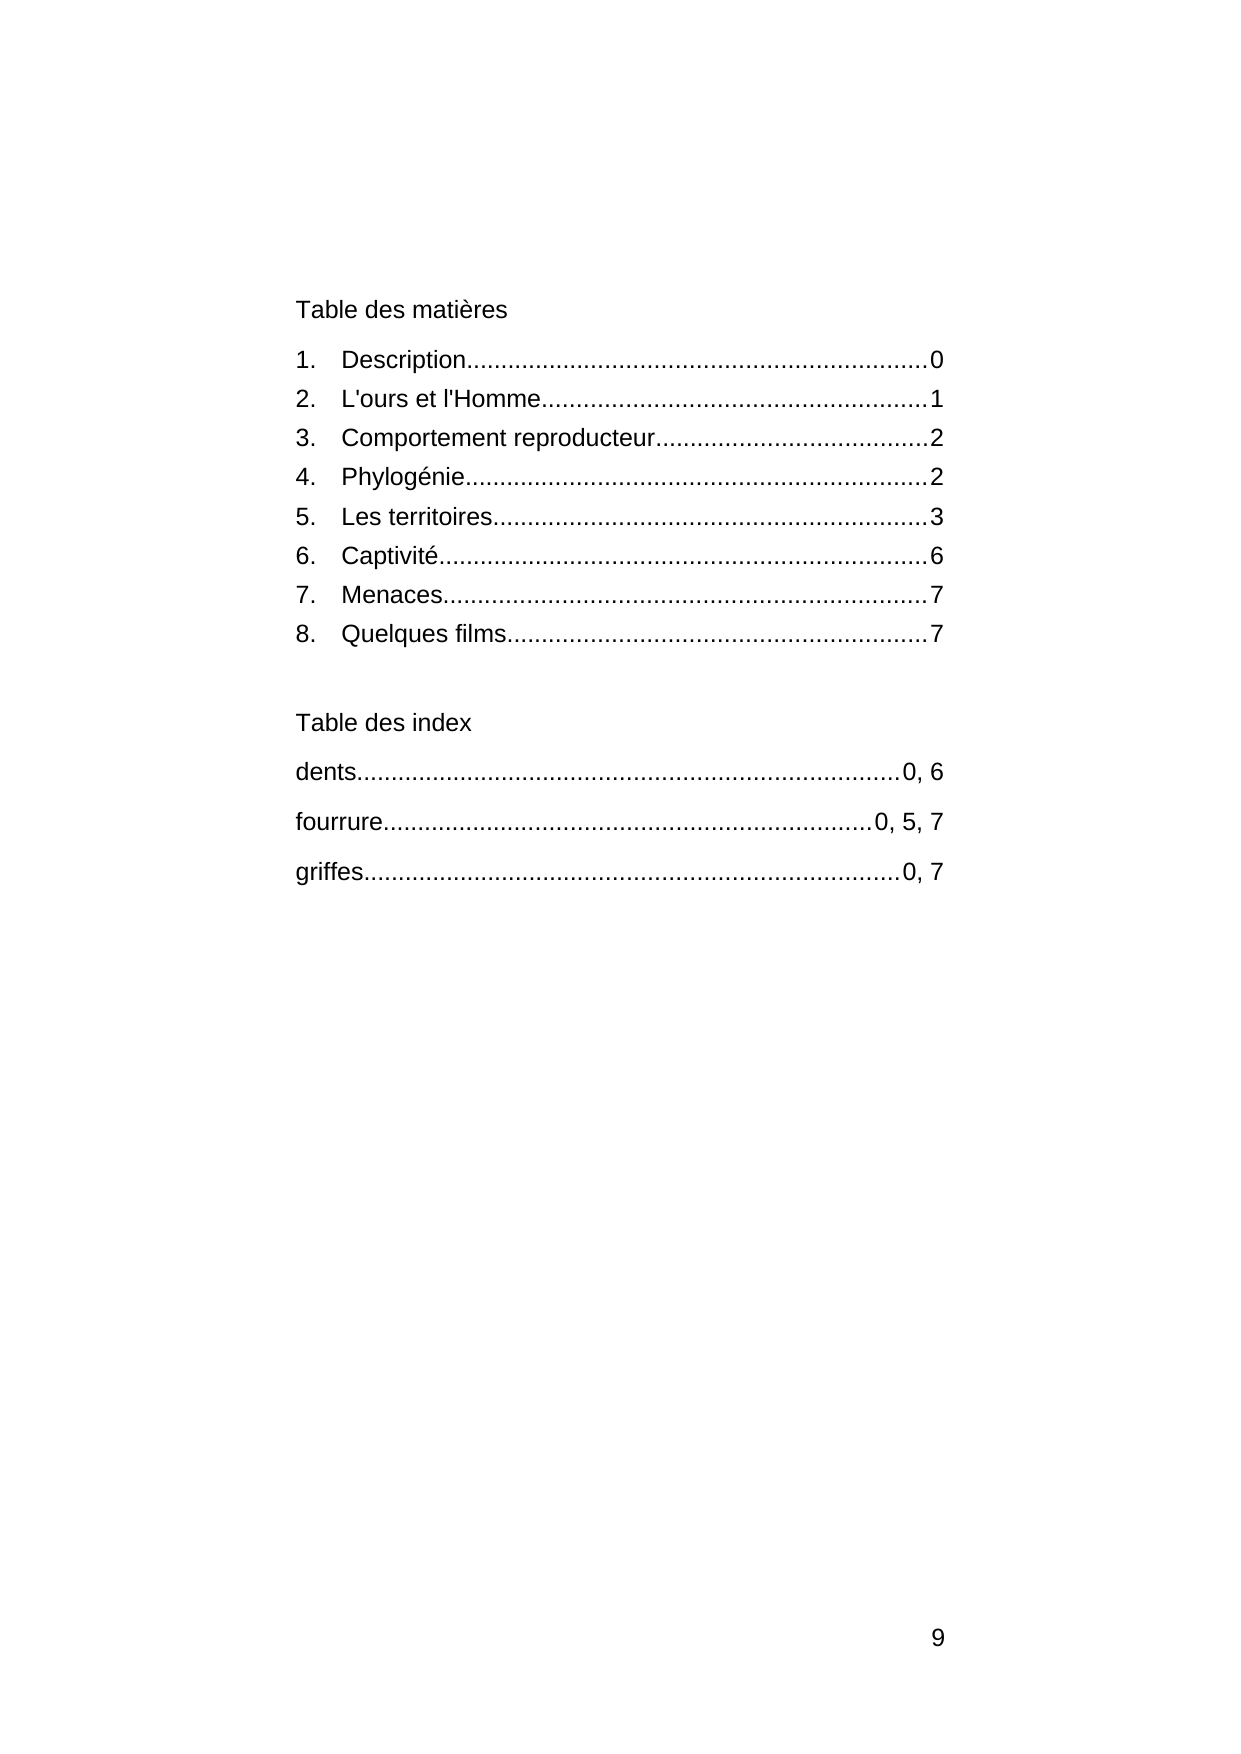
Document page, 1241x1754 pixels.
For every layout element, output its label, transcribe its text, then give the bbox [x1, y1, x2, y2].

text 6. Captivité 6 [295, 541, 945, 569]
text 4. Phylogénie 2 [295, 462, 945, 491]
text 8. Quelques films 7 [295, 619, 945, 648]
text Table des matières [295, 295, 945, 324]
text 2. L'ours et l'Homme 1 [295, 384, 945, 413]
text fourrure 0, 5, 7 [295, 807, 945, 836]
text griffes 0, 7 [295, 857, 945, 885]
text Table des index [295, 708, 945, 737]
text dents 0, 6 [295, 757, 945, 786]
text 3. Comportement reproducteur 2 [295, 423, 945, 452]
text 7. Menaces 7 [295, 580, 945, 609]
text 5. Les territoires 3 [295, 502, 945, 530]
text 1. Description 0 [295, 345, 945, 374]
